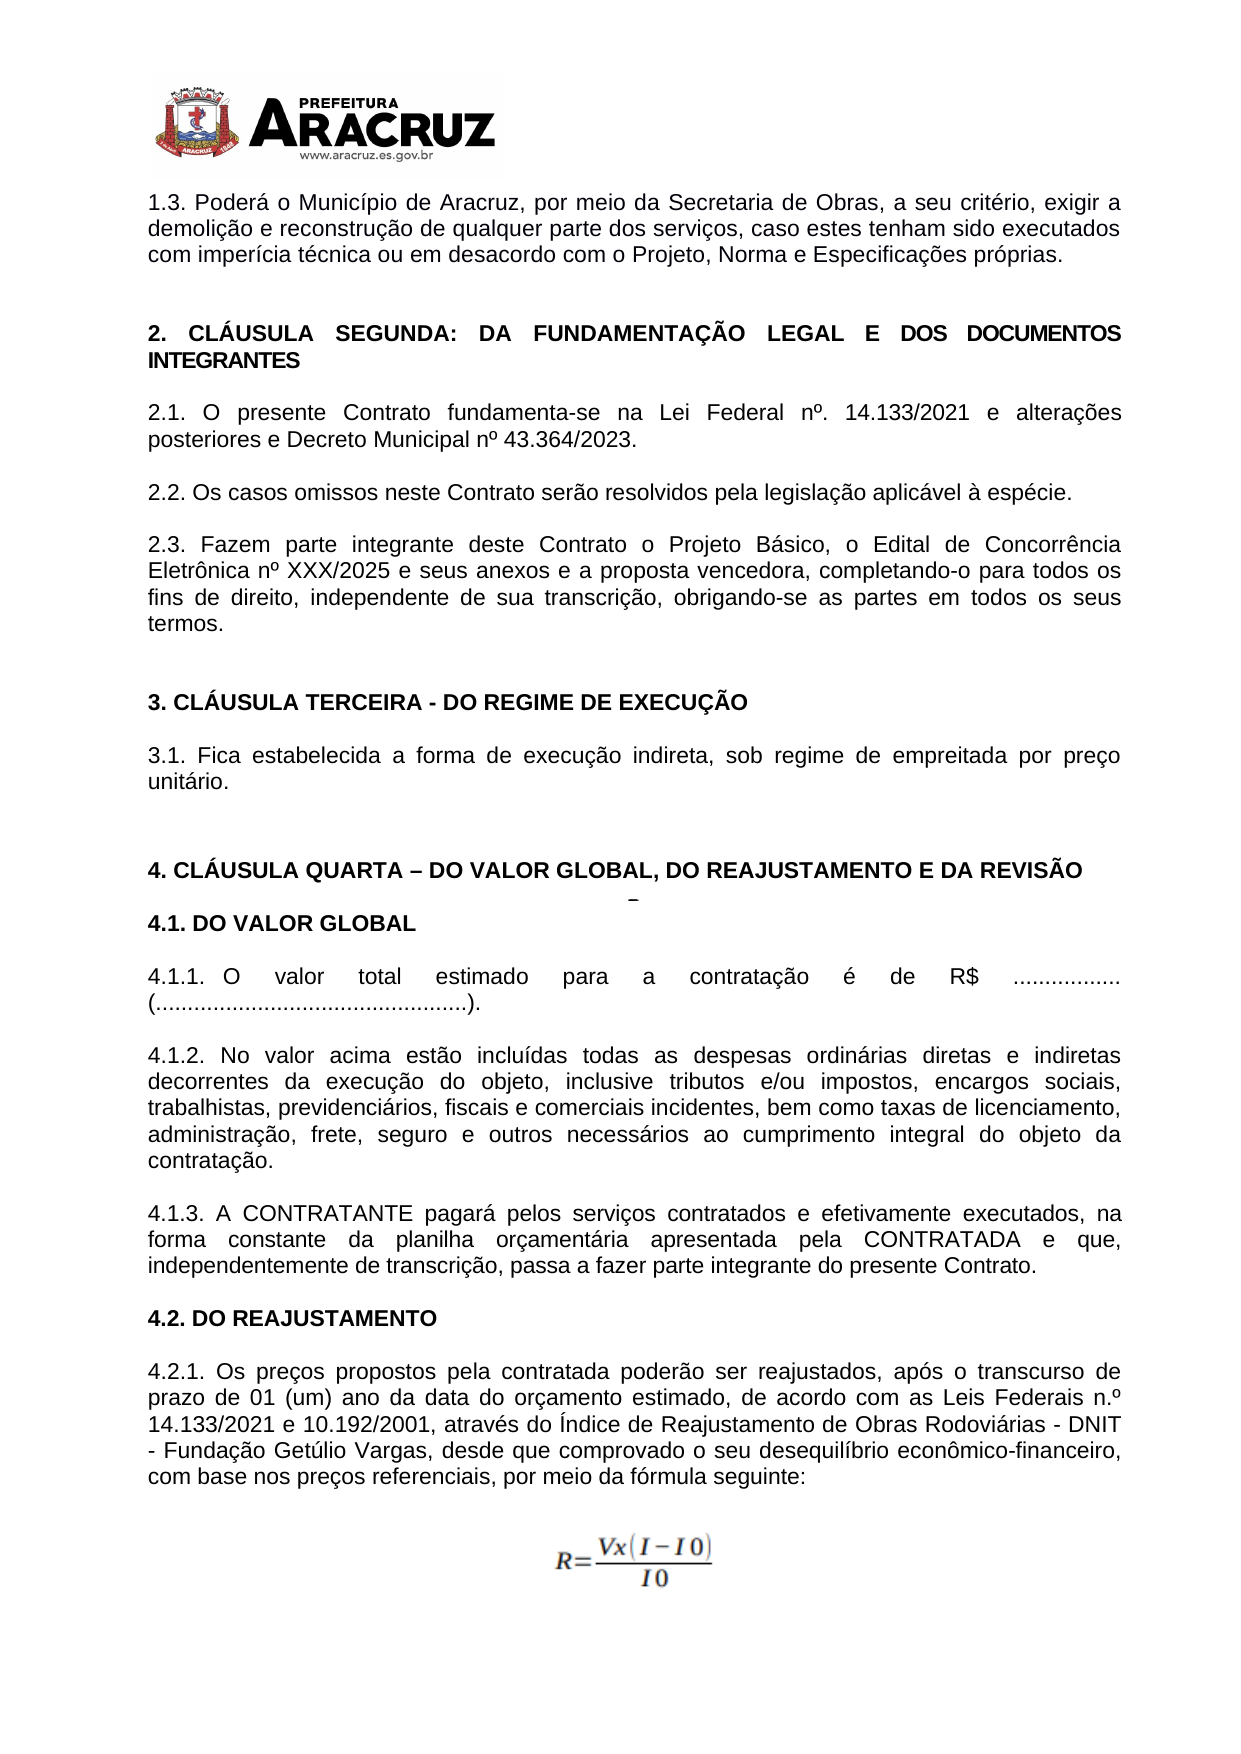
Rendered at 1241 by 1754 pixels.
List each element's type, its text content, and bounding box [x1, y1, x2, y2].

subtitle 2. CLÁUSULA SEGUNDA: DA FUNDAMENTAÇÃO LEGAL E DOS DOCUMENTOS INTEGRANTES [148, 320, 1122, 373]
list 2.3. Fazem parte integrante deste Contrato o Projeto Básico, o Edital de Concorrência Eletrônica nº XXX/2025 e seus anexos e a proposta vencedora, completando-o para todos os fins de direito, independente de sua transcrição, obrigando-se as partes em todos os seus termos. [148, 531, 1122, 637]
list 2.2. Os casos omissos neste Contrato serão resolvidos pela legislação aplicável à espécie. [148, 478, 1122, 505]
subtitle 4.2.1. Os preços propostos pela contratada poderão ser reajustados, após o transcurso de prazo de 01 (um) ano da data do orçamento estimado, de acordo com as Leis Federais n.º 14.133/2021 e 10.192/2001, através do Índice de Reajustamento de Obras Rodoviárias - DNIT - Fundação Getúlio Vargas, desde que comprovado o seu desequilíbrio econômico-financeiro, com base nos preços referenciais, por meio da fórmula seguinte: [148, 1358, 1122, 1490]
picture [151, 73, 504, 180]
picture [552, 1516, 728, 1607]
list 4. CLÁUSULA QUARTA – DO VALOR GLOBAL, DO REAJUSTAMENTO E DA REVISÃO [148, 857, 1122, 883]
list 2.1. O presente Contrato fundamenta-se na Lei Federal nº. 14.133/2021 e alterações posteriores e Decreto Municipal nº 43.364/2023. [148, 399, 1122, 452]
list 4.2. DO REAJUSTAMENTO [148, 1305, 1122, 1332]
text 1.3. Poderá o Município de Aracruz, por meio da Secretaria de Obras, a seu critério, exigir a demolição e reconstrução de qualquer parte dos serviços, caso estes tenham sido executados com imperícia técnica ou em desacordo com o Projeto, Norma e Especificações próprias. [148, 188, 1122, 268]
text 3.1. Fica estabelecida a forma de execução indireta, sob regime de empreitada por preço unitário. [148, 742, 1122, 795]
text 4.1. DO VALOR GLOBAL [148, 910, 1122, 936]
text 4.1.1. O valor total estimado para a contratação é de R$ .................(.................................................). [148, 963, 1122, 1015]
text 4.1.3. A CONTRATANTE pagará pelos serviços contratados e efetivamente executados, na forma constante da planilha orçamentária apresentada pela CONTRATADA e que, independentemente de transcrição, passa a fazer parte integrante do presente Contrato. [148, 1200, 1122, 1279]
text 4.1.2. No valor acima estão incluídas todas as despesas ordinárias diretas e indiretas decorrentes da execução do objeto, inclusive tributos e/ou impostos, encargos sociais, trabalhistas, previdenciários, fiscais e comerciais incidentes, bem como taxas de licenciamento, administração, frete, seguro e outros necessários ao cumprimento integral do objeto da contratação. [148, 1042, 1122, 1173]
list 3. CLÁUSULA TERCEIRA - DO REGIME DE EXECUÇÃO [148, 689, 1122, 716]
